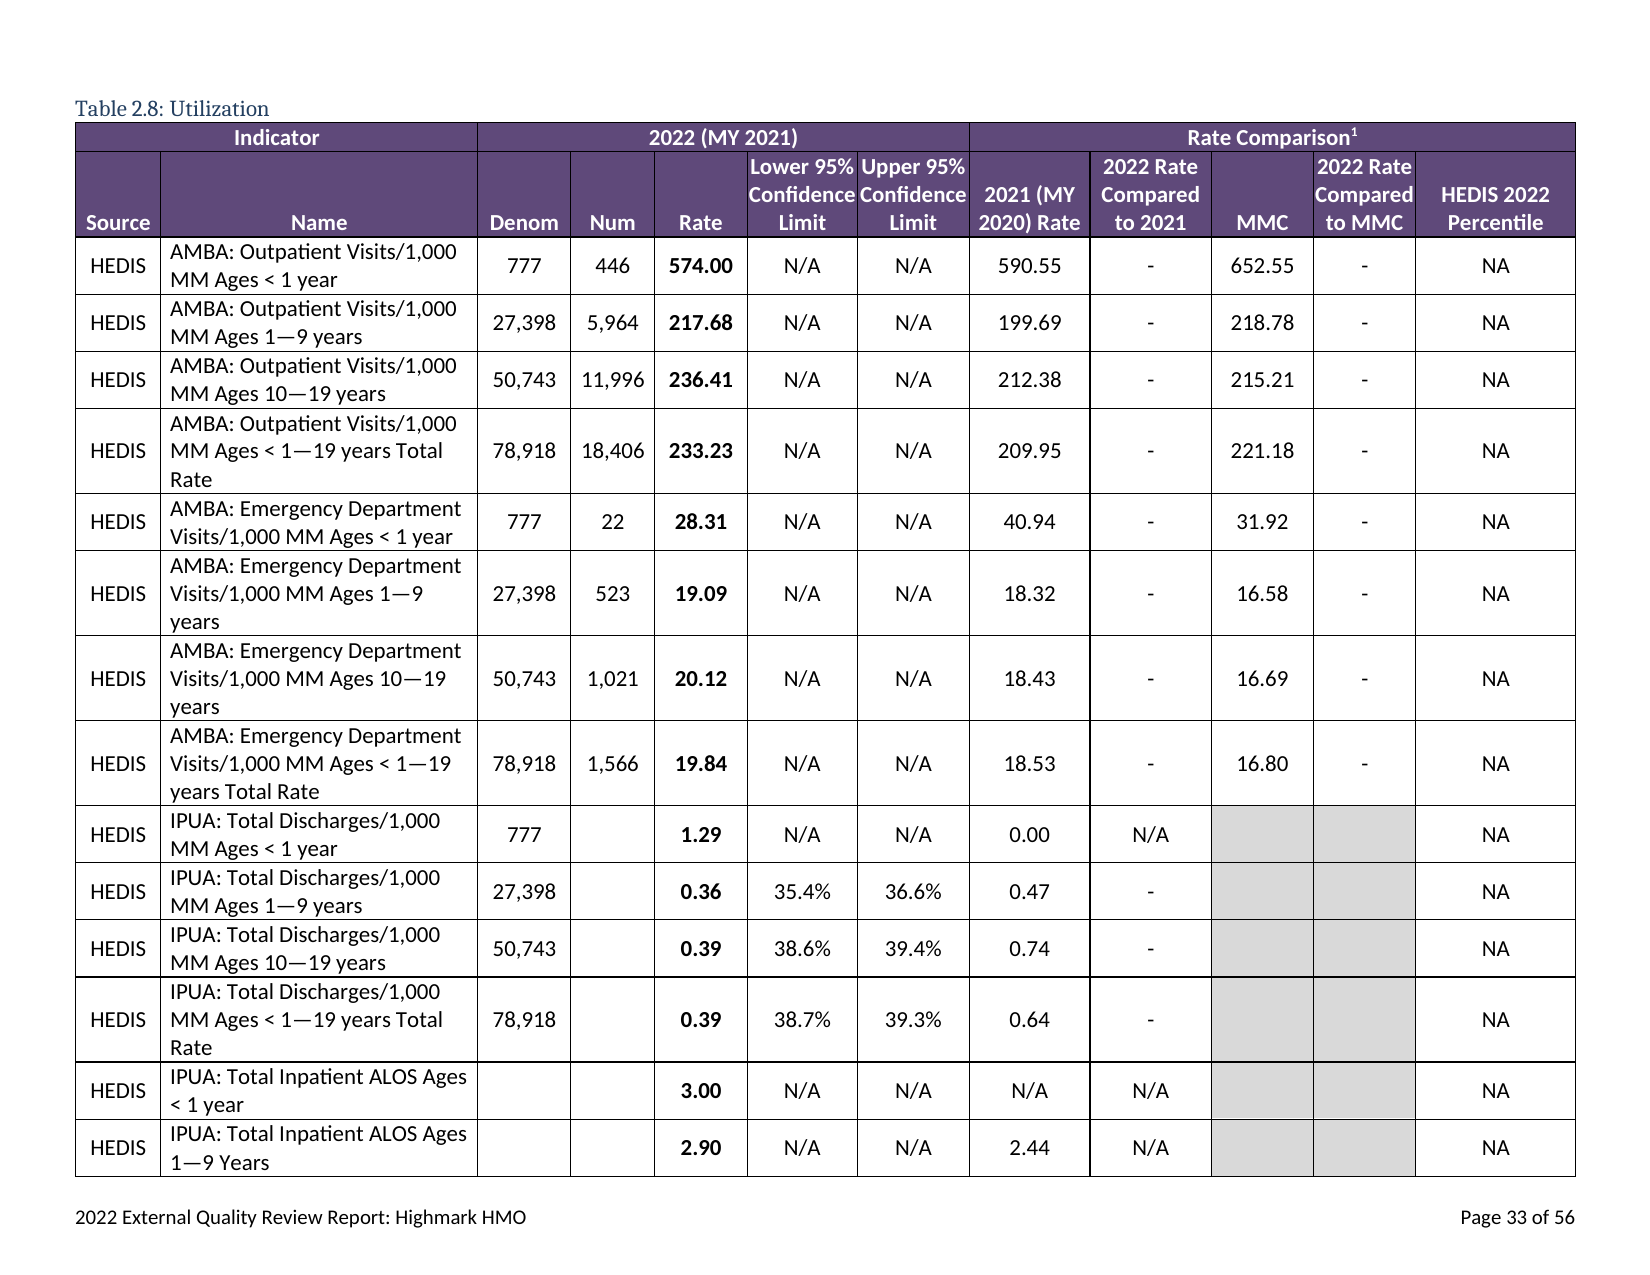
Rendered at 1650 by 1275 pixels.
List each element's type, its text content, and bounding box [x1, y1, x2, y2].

table_cell NA [1416, 636, 1575, 720]
table_cell - [1091, 494, 1211, 550]
table_cell [1212, 1120, 1313, 1176]
table_cell IPUA: Total Discharges/1,000 MM Ages < 1—19 years Total Rate [161, 978, 477, 1061]
table_cell N/A [858, 636, 969, 720]
table_cell AMBA: Emergency Department Visits/1,000 MM Ages 10—19 years [161, 636, 477, 720]
table_cell - [1091, 295, 1211, 351]
table_cell HEDIS [76, 494, 160, 550]
table_cell HEDIS [76, 636, 160, 720]
table_cell 2021 (MY 2020) Rate [970, 152, 1089, 236]
table_cell Source [76, 152, 160, 236]
table_cell [478, 1063, 570, 1118]
table_cell Denom [478, 152, 570, 236]
table_cell AMBA: Emergency Department Visits/1,000 MM Ages < 1—19 years Total Rate [161, 721, 477, 805]
table_cell HEDIS [76, 978, 160, 1061]
table_cell N/A [748, 352, 857, 408]
table_cell 16.80 [1212, 721, 1313, 805]
table_cell [1314, 1120, 1415, 1176]
table_cell 212.38 [970, 352, 1089, 408]
table_cell N/A [858, 409, 969, 493]
table_cell Rate [655, 152, 747, 236]
table_cell NA [1416, 238, 1575, 293]
table_cell [1212, 1063, 1313, 1118]
table_cell NA [1416, 1063, 1575, 1118]
table_cell 652.55 [1212, 238, 1313, 293]
table_cell - [1314, 352, 1415, 408]
table_cell 36.6% [858, 863, 969, 919]
table_cell 0.74 [970, 920, 1089, 976]
table_cell [1314, 806, 1415, 862]
table_cell 0.39 [655, 920, 747, 976]
table_cell 19.09 [655, 551, 747, 635]
table_cell IPUA: Total Discharges/1,000 MM Ages 10—19 years [161, 920, 477, 976]
table_cell - [1091, 238, 1211, 293]
subtitle Table 2.8: Utilization [75, 96, 1575, 122]
table_cell - [1091, 863, 1211, 919]
table_cell - [1314, 494, 1415, 550]
table_cell 38.7% [748, 978, 857, 1061]
table_cell N/A [748, 721, 857, 805]
table_cell [1314, 863, 1415, 919]
table_cell - [1314, 295, 1415, 351]
table_cell MMC [1212, 152, 1313, 236]
table_cell N/A [858, 1063, 969, 1118]
table_cell 1,566 [571, 721, 654, 805]
table_cell 574.00 [655, 238, 747, 293]
table_cell HEDIS [76, 863, 160, 919]
table_cell 233.23 [655, 409, 747, 493]
table_header Indicator [76, 123, 477, 151]
table_cell AMBA: Outpatient Visits/1,000 MM Ages < 1 year [161, 238, 477, 293]
table_cell - [1091, 409, 1211, 493]
table_cell 1.29 [655, 806, 747, 862]
table_cell NA [1416, 295, 1575, 351]
table_cell HEDIS [76, 352, 160, 408]
table_cell [571, 978, 654, 1061]
table_cell 0.47 [970, 863, 1089, 919]
table_cell 27,398 [478, 863, 570, 919]
table_cell 28.31 [655, 494, 747, 550]
table_cell NA [1416, 352, 1575, 408]
table_cell 39.3% [858, 978, 969, 1061]
table_cell 3.00 [655, 1063, 747, 1118]
table_cell HEDIS [76, 295, 160, 351]
table_cell - [1091, 721, 1211, 805]
table_cell 236.41 [655, 352, 747, 408]
table_cell [1314, 920, 1415, 976]
table_cell 2022 Rate Compared to 2021 [1091, 152, 1211, 236]
table_cell 217.68 [655, 295, 747, 351]
table_cell HEDIS [76, 1120, 160, 1176]
table_cell - [1091, 636, 1211, 720]
table_cell N/A [748, 1063, 857, 1118]
table_cell - [1091, 352, 1211, 408]
table_header Rate Comparison1 [970, 123, 1575, 151]
table_cell N/A [748, 806, 857, 862]
table_cell N/A [858, 352, 969, 408]
table_cell [571, 920, 654, 976]
table_cell [1314, 978, 1415, 1061]
table_cell 5,964 [571, 295, 654, 351]
table_cell N/A [748, 238, 857, 293]
table_cell - [1314, 636, 1415, 720]
table_cell [571, 806, 654, 862]
table_cell 27,398 [478, 551, 570, 635]
table_cell N/A [858, 1120, 969, 1176]
table_cell 38.6% [748, 920, 857, 976]
table_cell 218.78 [1212, 295, 1313, 351]
table_cell 50,743 [478, 636, 570, 720]
table_cell 50,743 [478, 352, 570, 408]
table_cell - [1091, 551, 1211, 635]
table_cell 20.12 [655, 636, 747, 720]
table_cell 22 [571, 494, 654, 550]
table_cell 2.44 [970, 1120, 1089, 1176]
table_cell 16.58 [1212, 551, 1313, 635]
table_cell 446 [571, 238, 654, 293]
table_cell 35.4% [748, 863, 857, 919]
table_cell 16.69 [1212, 636, 1313, 720]
table_cell N/A [970, 1063, 1089, 1118]
table_cell 78,918 [478, 409, 570, 493]
table_cell 2022 Rate Compared to MMC [1314, 152, 1415, 236]
table_cell HEDIS [76, 1063, 160, 1118]
table_cell NA [1416, 920, 1575, 976]
table_cell N/A [748, 636, 857, 720]
table_cell NA [1416, 494, 1575, 550]
table_cell 0.64 [970, 978, 1089, 1061]
table_cell N/A [1091, 1063, 1211, 1118]
table_cell NA [1416, 409, 1575, 493]
table_cell N/A [748, 494, 857, 550]
table_cell N/A [858, 721, 969, 805]
table_cell 50,743 [478, 920, 570, 976]
table_cell [571, 1063, 654, 1118]
table_cell [571, 1120, 654, 1176]
table_cell NA [1416, 721, 1575, 805]
table_cell 0.36 [655, 863, 747, 919]
table_cell HEDIS [76, 806, 160, 862]
table_cell [1314, 1063, 1415, 1118]
table_cell NA [1416, 978, 1575, 1061]
table_cell IPUA: Total Discharges/1,000 MM Ages 1—9 years [161, 863, 477, 919]
table_cell [1212, 920, 1313, 976]
table_cell - [1091, 920, 1211, 976]
table_cell HEDIS [76, 551, 160, 635]
table_cell N/A [1091, 1120, 1211, 1176]
table_cell HEDIS [76, 920, 160, 976]
table_cell 78,918 [478, 978, 570, 1061]
table_header 2022 (MY 2021) [478, 123, 969, 151]
table_cell Num [571, 152, 654, 236]
table_cell AMBA: Emergency Department Visits/1,000 MM Ages < 1 year [161, 494, 477, 550]
table_cell 0.00 [970, 806, 1089, 862]
table_cell N/A [858, 238, 969, 293]
table_cell 215.21 [1212, 352, 1313, 408]
table_cell AMBA: Outpatient Visits/1,000 MM Ages < 1—19 years Total Rate [161, 409, 477, 493]
table_cell IPUA: Total Discharges/1,000 MM Ages < 1 year [161, 806, 477, 862]
table_cell 11,996 [571, 352, 654, 408]
table_cell - [1091, 978, 1211, 1061]
table_cell IPUA: Total Inpatient ALOS Ages < 1 year [161, 1063, 477, 1118]
table_cell 777 [478, 806, 570, 862]
table_cell N/A [858, 295, 969, 351]
table_cell 18,406 [571, 409, 654, 493]
table_cell 777 [478, 494, 570, 550]
table_cell N/A [858, 551, 969, 635]
table_cell Upper 95% Confidence Limit [858, 152, 969, 236]
table_cell - [1314, 238, 1415, 293]
table_cell 590.55 [970, 238, 1089, 293]
table_cell 31.92 [1212, 494, 1313, 550]
table_cell N/A [748, 551, 857, 635]
table_cell 523 [571, 551, 654, 635]
table_cell AMBA: Outpatient Visits/1,000 MM Ages 10—19 years [161, 352, 477, 408]
table_cell HEDIS [76, 238, 160, 293]
table_cell N/A [748, 409, 857, 493]
table_cell 18.53 [970, 721, 1089, 805]
table_cell N/A [858, 494, 969, 550]
table_cell - [1314, 409, 1415, 493]
table_cell 19.84 [655, 721, 747, 805]
table_cell N/A [858, 806, 969, 862]
table_cell - [1314, 721, 1415, 805]
table_cell 18.43 [970, 636, 1089, 720]
table_cell AMBA: Outpatient Visits/1,000 MM Ages 1—9 years [161, 295, 477, 351]
table_cell [1212, 978, 1313, 1061]
table_cell 199.69 [970, 295, 1089, 351]
table_cell [571, 863, 654, 919]
table_cell NA [1416, 1120, 1575, 1176]
table_cell 27,398 [478, 295, 570, 351]
table_cell 0.39 [655, 978, 747, 1061]
table_cell HEDIS [76, 409, 160, 493]
table_cell [1212, 806, 1313, 862]
table_cell N/A [748, 295, 857, 351]
table_cell HEDIS 2022 Percentile [1416, 152, 1575, 236]
table_cell 18.32 [970, 551, 1089, 635]
table_cell N/A [1091, 806, 1211, 862]
table_cell HEDIS [76, 721, 160, 805]
table_cell NA [1416, 863, 1575, 919]
table_cell [478, 1120, 570, 1176]
table_cell NA [1416, 551, 1575, 635]
table_cell 40.94 [970, 494, 1089, 550]
table_cell - [1314, 551, 1415, 635]
table_cell NA [1416, 806, 1575, 862]
table_cell Name [161, 152, 477, 236]
table_cell 221.18 [1212, 409, 1313, 493]
table_cell 777 [478, 238, 570, 293]
table_cell IPUA: Total Inpatient ALOS Ages 1—9 Years [161, 1120, 477, 1176]
table_cell 209.95 [970, 409, 1089, 493]
table_cell Lower 95% Confidence Limit [748, 152, 857, 236]
table_cell N/A [748, 1120, 857, 1176]
table_cell AMBA: Emergency Department Visits/1,000 MM Ages 1—9 years [161, 551, 477, 635]
table_cell 1,021 [571, 636, 654, 720]
table_cell 2.90 [655, 1120, 747, 1176]
table_cell 78,918 [478, 721, 570, 805]
table_cell [1212, 863, 1313, 919]
table_cell 39.4% [858, 920, 969, 976]
